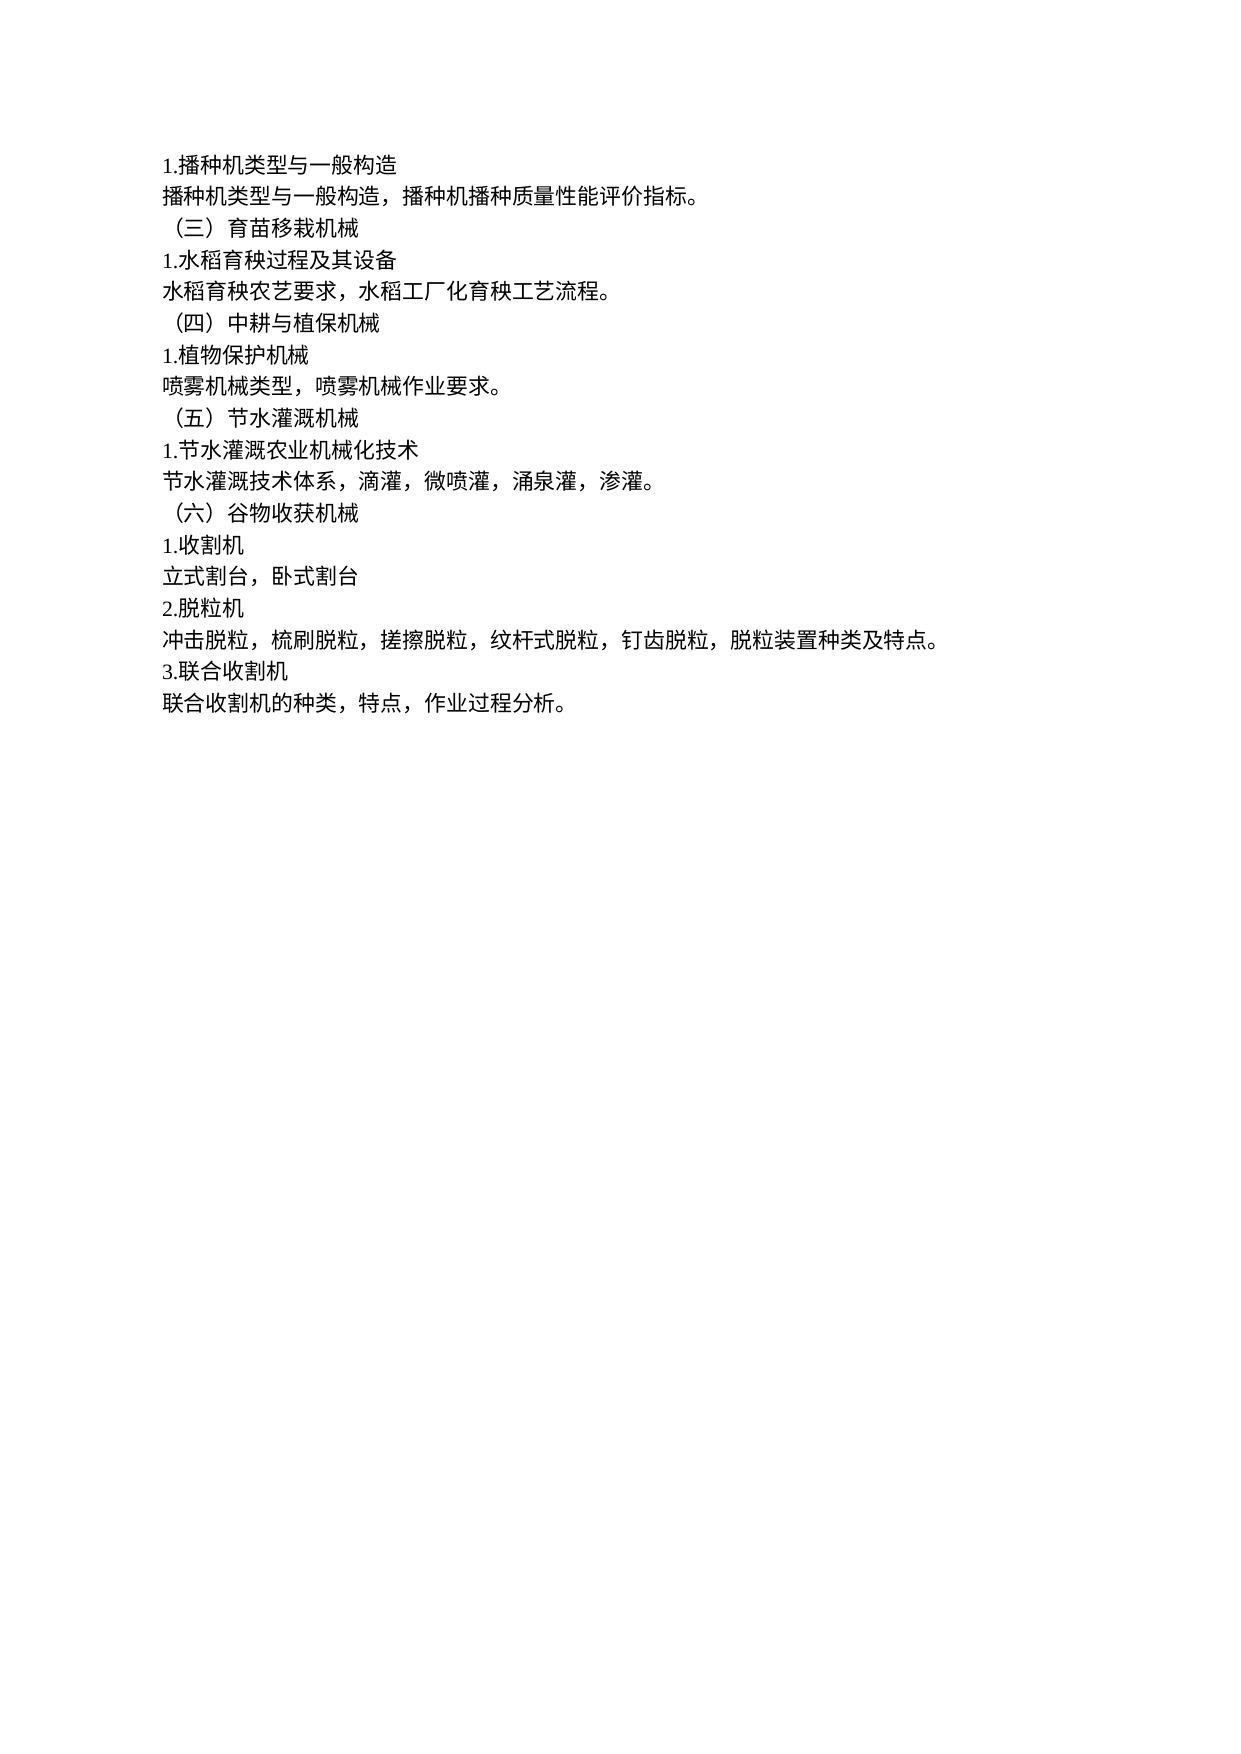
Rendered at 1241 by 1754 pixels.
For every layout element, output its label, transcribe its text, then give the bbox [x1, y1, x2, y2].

text 1.植物保护机械 [118, 338, 1122, 369]
text 1.水稻育秧过程及其设备 [118, 243, 1122, 274]
text 3.联合收割机 [118, 654, 1122, 686]
text （五）节水灌溉机械 [118, 401, 1122, 433]
text 1.播种机类型与一般构造 [118, 148, 1122, 179]
text 1.收割机 [118, 528, 1122, 559]
text （三）育苗移栽机械 [118, 211, 1122, 243]
text 冲击脱粒，梳刷脱粒，搓擦脱粒，纹杆式脱粒，钉齿脱粒，脱粒装置种类及特点。 [118, 623, 1122, 654]
text （六）谷物收获机械 [118, 496, 1122, 528]
text 节水灌溉技术体系，滴灌，微喷灌，涌泉灌，渗灌。 [118, 464, 1122, 496]
text 喷雾机械类型，喷雾机械作业要求。 [118, 369, 1122, 401]
text 水稻育秧农艺要求，水稻工厂化育秧工艺流程。 [118, 274, 1122, 306]
text 联合收割机的种类，特点，作业过程分析。 [118, 686, 1122, 718]
text 立式割台，卧式割台 [118, 559, 1122, 591]
text 2.脱粒机 [118, 591, 1122, 623]
text （四）中耕与植保机械 [118, 306, 1122, 338]
text 1.节水灌溉农业机械化技术 [118, 433, 1122, 464]
text 播种机类型与一般构造，播种机播种质量性能评价指标。 [118, 179, 1122, 211]
